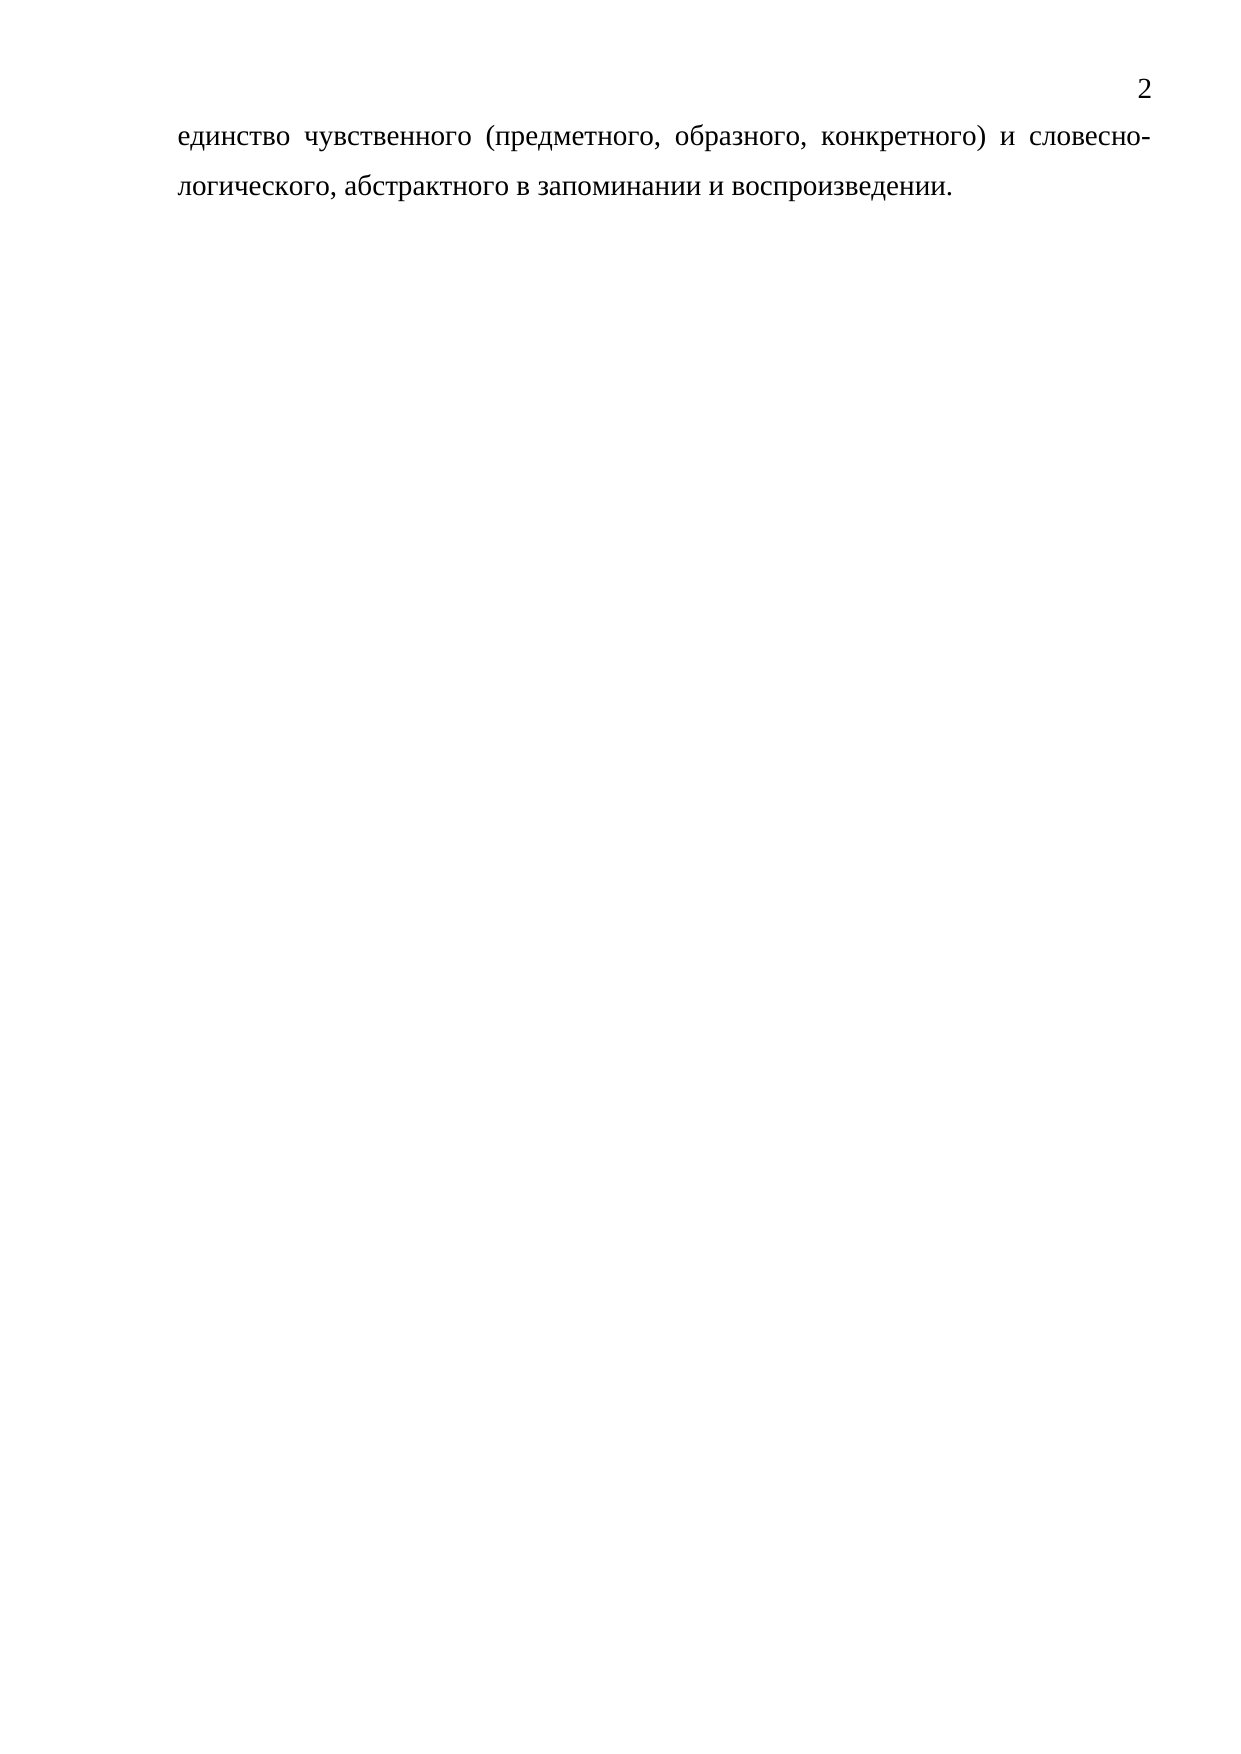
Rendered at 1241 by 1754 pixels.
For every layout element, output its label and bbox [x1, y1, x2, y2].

text [177, 118, 1152, 202]
